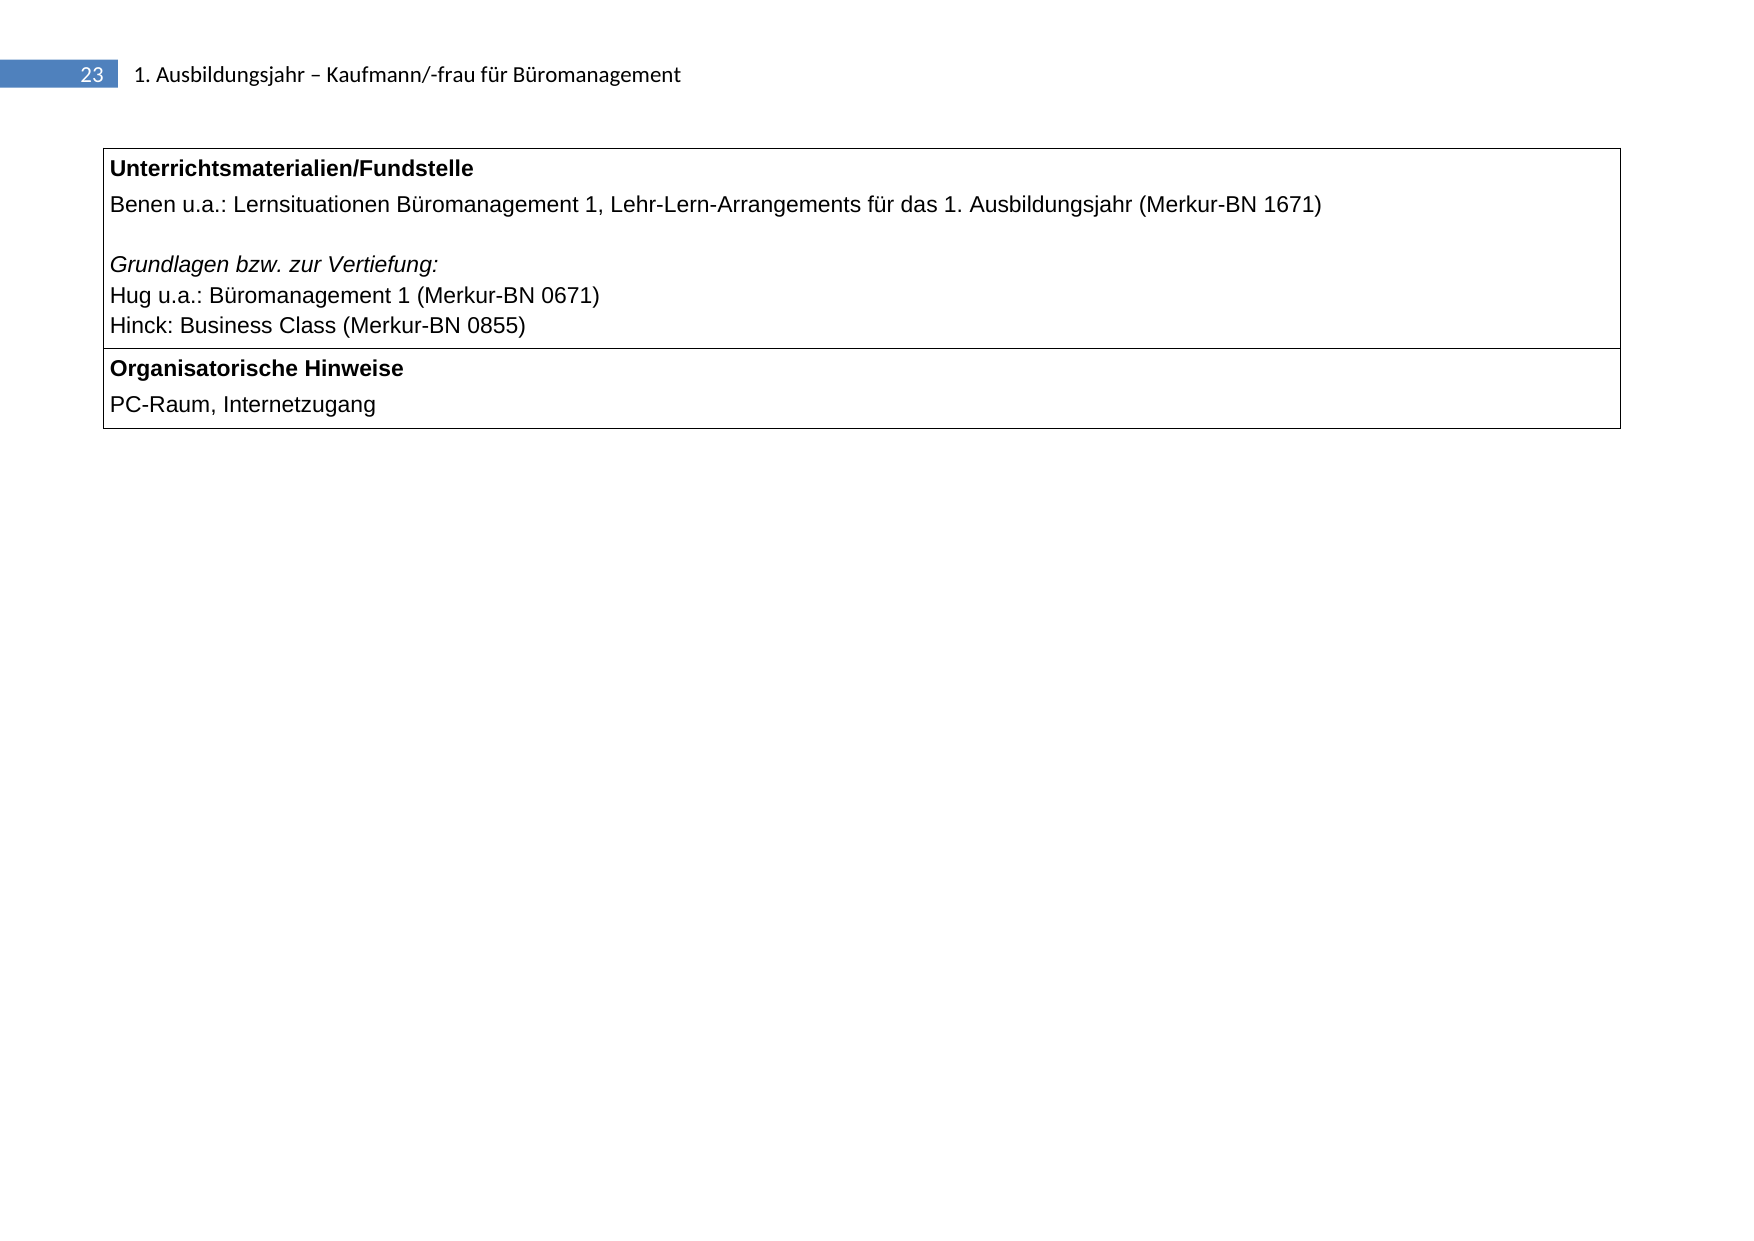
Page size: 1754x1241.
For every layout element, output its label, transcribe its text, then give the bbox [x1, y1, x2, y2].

table_cell Unterrichtsmaterialien/Fundstelle Benen u.a.: Lernsituationen Büromanagement 1, Lehr-Lern-Arrangements für das 1. Ausbildungsjahr (Merkur-BN 1671) Grundlagen bzw. zur Vertiefung: Hug u.a.: Büromanagement 1 (Merkur-BN 0671) Hinck: Business Class (Merkur-BN 0855) [104, 149, 1620, 348]
table_cell Organisatorische Hinweise PC-Raum, Internetzugang [104, 349, 1620, 428]
